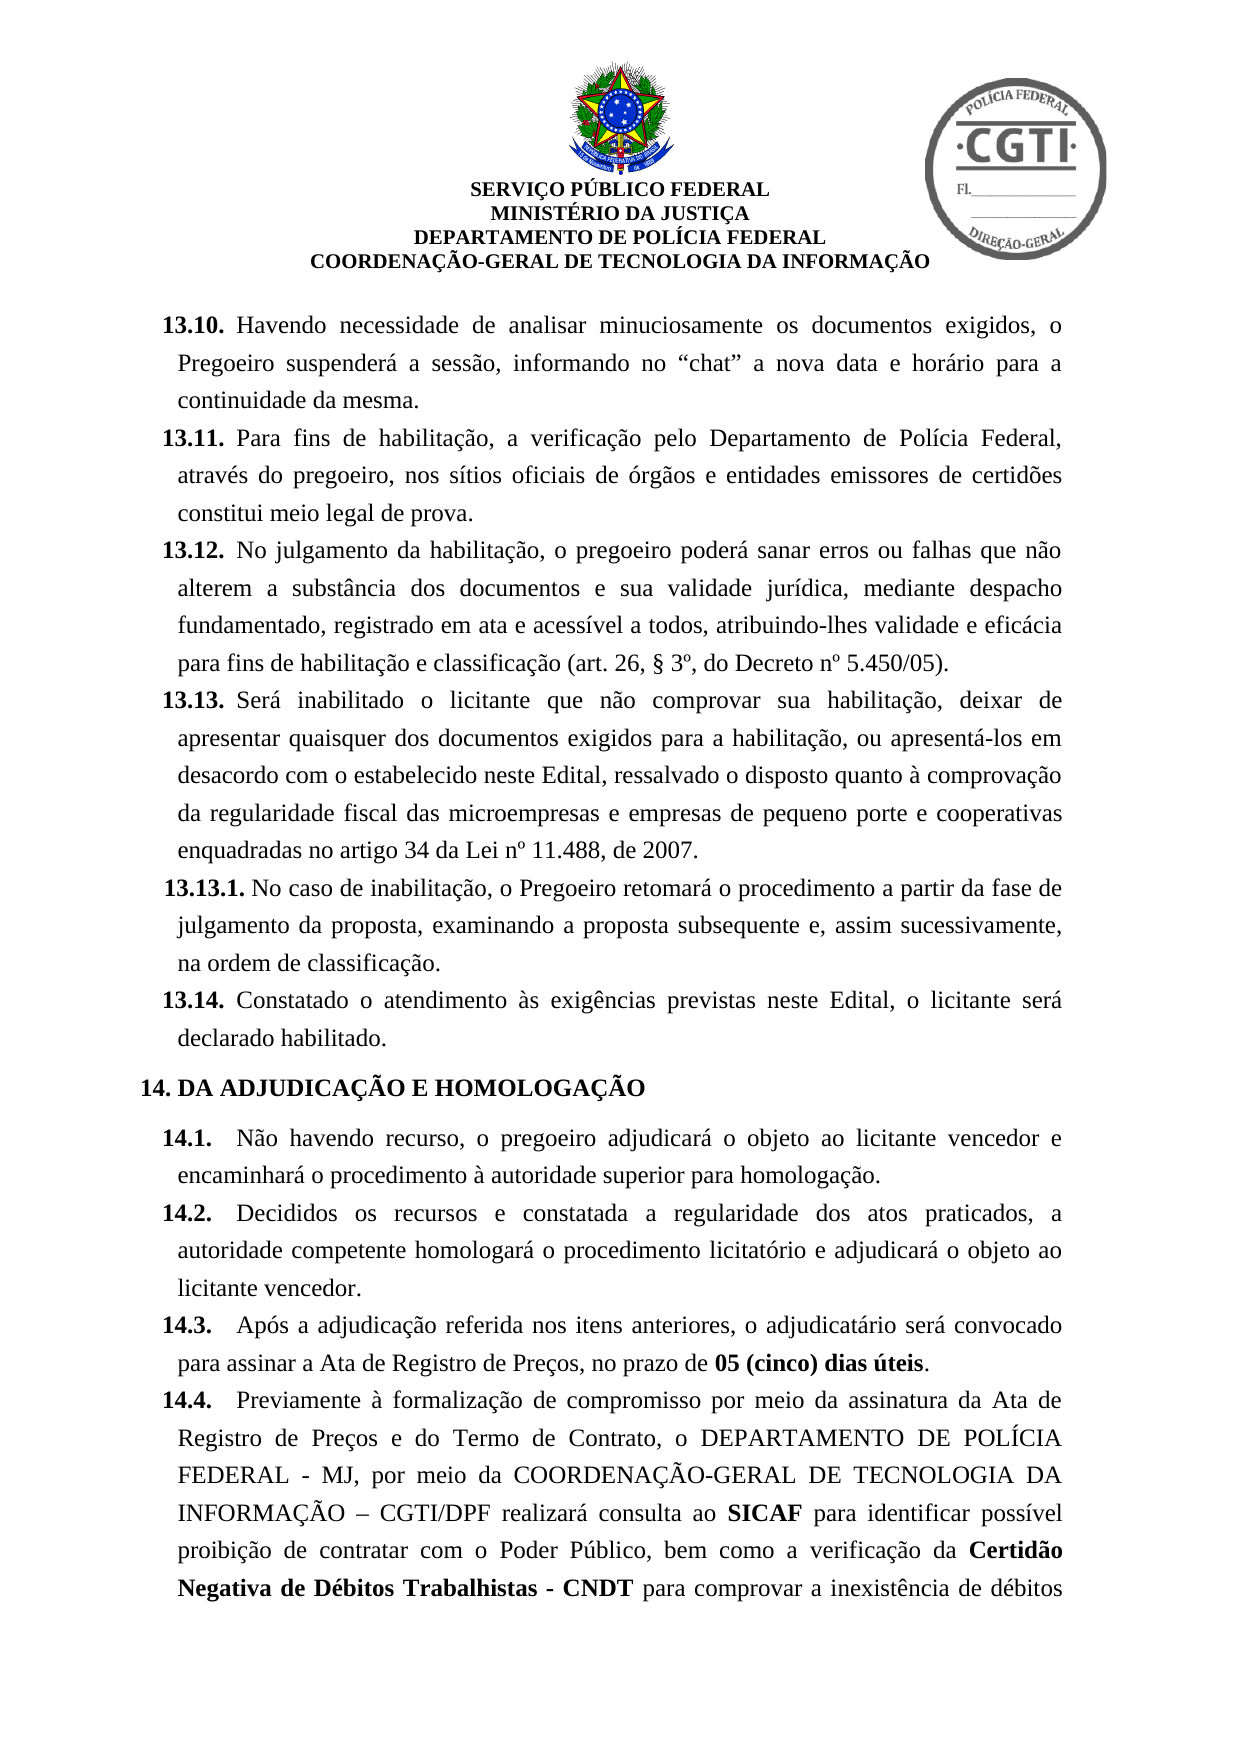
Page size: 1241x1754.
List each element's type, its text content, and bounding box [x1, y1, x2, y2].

subtitle Havendo necessidade de analisar minuciosamente os documentos exigidos, o Pregoeiro suspenderá a sessão, informando no “chat” a nova data e horário para a continuidade da mesma. [162, 302, 1063, 414]
subtitle Constatado o atendimento às exigências previstas neste Edital, o licitante será declarado habilitado. [162, 977, 1063, 1052]
picture [925, 78, 1107, 260]
subtitle Será inabilitado o licitante que não comprovar sua habilitação, deixar de apresentar quaisquer dos documentos exigidos para a habilitação, ou apresentá-los em desacordo com o estabelecido neste Edital, ressalvado o disposto quanto à comprovação da regularidade fiscal das microempresas e empresas de pequeno porte e cooperativas enquadradas no artigo 34 da Lei nº 11.488, de 2007. [162, 677, 1063, 864]
subtitle No caso de inabilitação, o Pregoeiro retomará o procedimento a partir da fase de julgamento da proposta, examinando a proposta subsequente e, assim sucessivamente, na ordem de classificação. [163, 864, 1063, 977]
subtitle Para fins de habilitação, a verificação pelo Departamento de Polícia Federal, através do pregoeiro, nos sítios oficiais de órgãos e entidades emissores de certidões constitui meio legal de prova. [162, 414, 1063, 527]
subtitle Decididos os recursos e constatada a regularidade dos atos praticados, a autoridade competente homologará o procedimento licitatório e adjudicará o objeto ao licitante vencedor. [162, 1189, 1063, 1302]
picture [563, 59, 677, 177]
subtitle DA ADJUDICAÇÃO E HOMOLOGAÇÃO [140, 1064, 1063, 1102]
subtitle Não havendo recurso, o pregoeiro adjudicará o objeto ao licitante vencedor e encaminhará o procedimento à autoridade superior para homologação. [162, 1114, 1063, 1189]
subtitle Após a adjudicação referida nos itens anteriores, o adjudicatário será convocado para assinar a Ata de Registro de Preços, no prazo de 05 (cinco) dias úteis. [162, 1302, 1063, 1377]
subtitle No julgamento da habilitação, o pregoeiro poderá sanar erros ou falhas que não alterem a substância dos documentos e sua validade jurídica, mediante despacho fundamentado, registrado em ata e acessível a todos, atribuindo-lhes validade e eficácia para fins de habilitação e classificação (art. 26, § 3º, do Decreto nº 5.450/05). [162, 527, 1063, 677]
